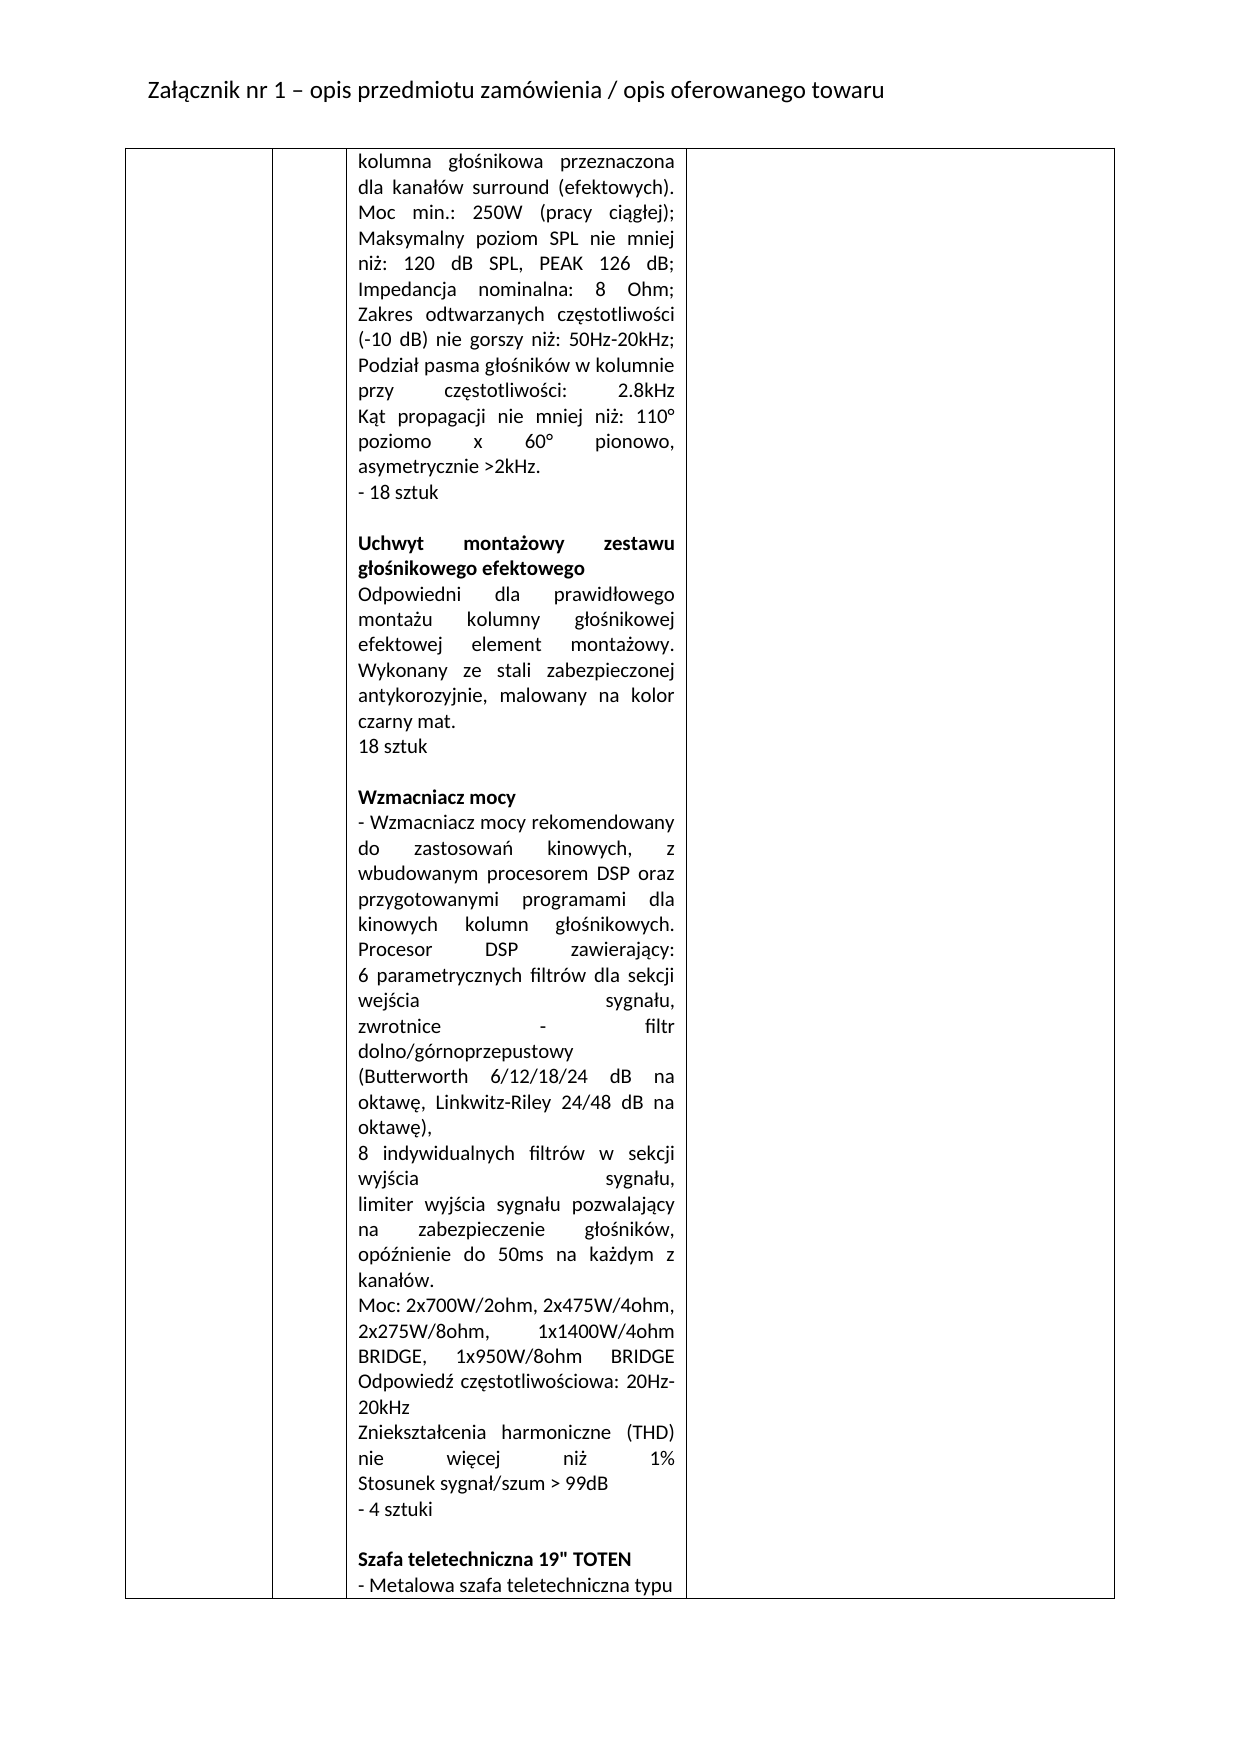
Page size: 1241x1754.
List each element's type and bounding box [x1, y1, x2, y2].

table_cell [273, 149, 346, 1597]
table_cell [687, 149, 1114, 1597]
table_cell [347, 149, 686, 1597]
table_cell [126, 149, 272, 1597]
